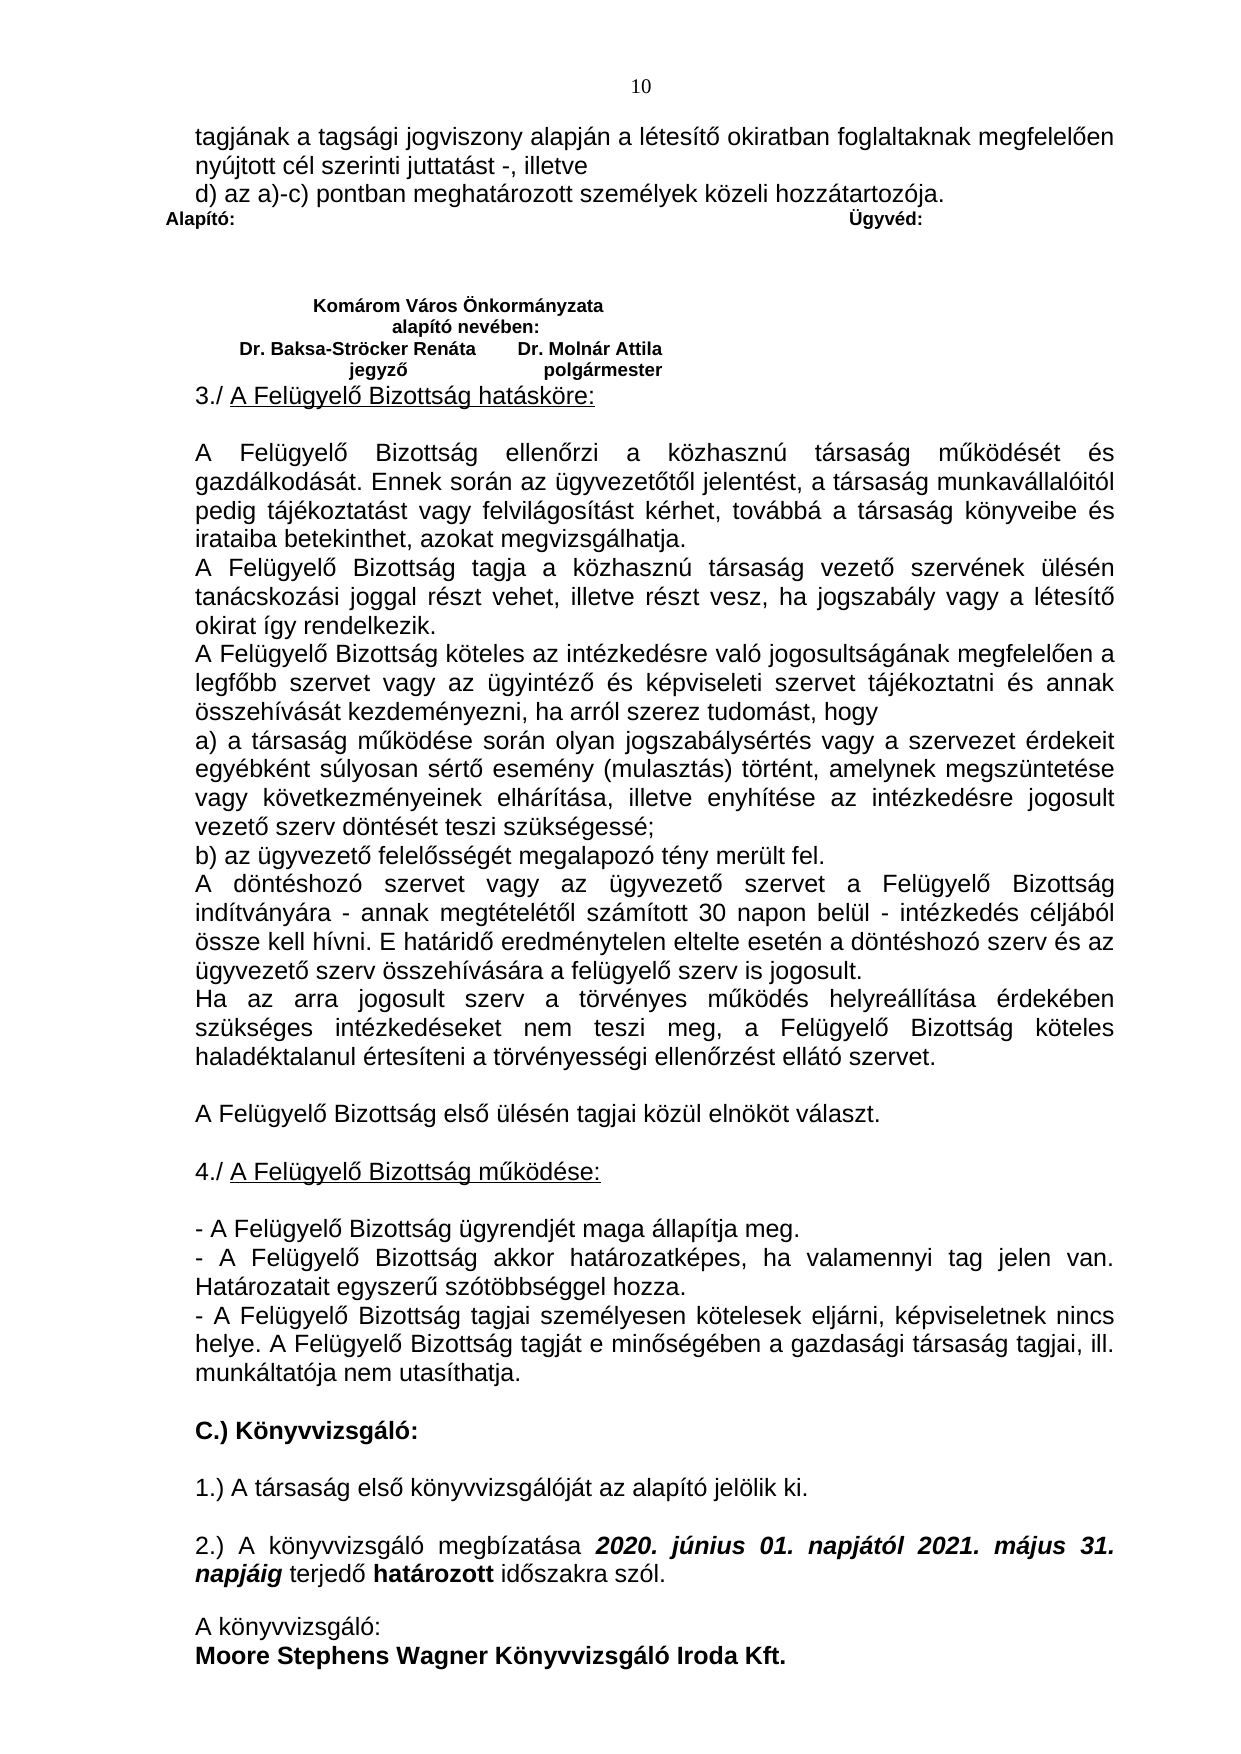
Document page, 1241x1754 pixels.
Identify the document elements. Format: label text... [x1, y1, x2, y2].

text A Felügyelő Bizottság tagja a közhasznú társaság vezető szervének ülésén tanácskozási joggal részt vehet, illetve részt vesz, ha jogszabály vagy a létesítő okirat így rendelkezik. [165, 553, 1116, 639]
text b) az ügyvezető felelősségét megalapozó tény merült fel. [165, 841, 1116, 869]
text Alapító: Ügyvéd: [165, 208, 1116, 230]
text A Felügyelő Bizottság köteles az intézkedésre való jogosultságának megfelelően a legfőbb szervet vagy az ügyintéző és képviseleti szervet tájékoztatni és annak összehívását kezdeményezni, ha arról szerez tudomást, hogy [165, 639, 1116, 726]
text a) a társaság működése során olyan jogszabálysértés vagy a szervezet érdekeit egyébként súlyosan sértő esemény (mulasztás) történt, amelynek megszüntetése vagy következményeinek elhárítása, illetve enyhítése az intézkedésre jogosult vezető szerv döntését teszi szükségessé; [165, 726, 1116, 841]
text 3./ A Felügyelő Bizottság hatásköre: [165, 381, 1116, 409]
text 2.) A könyvvizsgáló megbízatása 2020. június 01. napjától 2021. május 31. napjáig terjedő határozott időszakra szól. [165, 1531, 1116, 1588]
text Komárom Város Önkormányzata [165, 294, 1116, 316]
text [165, 122, 1116, 179]
text jegyző polgármester [165, 359, 1116, 381]
text 4./ A Felügyelő Bizottság működése: [165, 1157, 1116, 1186]
text d) az a)-c) pontban meghatározott személyek közeli hozzátartozója. [165, 179, 1116, 208]
text A döntéshozó szervet vagy az ügyvezető szervet a Felügyelő Bizottság indítványára - annak megtételétől számított 30 napon belül - intézkedés céljából össze kell hívni. E határidő eredménytelen eltelte esetén a döntéshozó szerv és az ügyvezető szerv összehívására a felügyelő szerv is jogosult. [165, 869, 1116, 984]
text A könyvvizsgáló: [165, 1612, 1116, 1641]
text 1.) A társaság első könyvvizsgálóját az alapító jelölik ki. [165, 1473, 1116, 1502]
text A Felügyelő Bizottság ellenőrzi a közhasznú társaság működését és gazdálkodását. Ennek során az ügyvezetőtől jelentést, a társaság munkavállalóitól pedig tájékoztatást vagy felvilágosítást kérhet, továbbá a társaság könyveibe és irataiba betekinthet, azokat megvizsgálhatja. [165, 438, 1116, 553]
text Dr. Baksa-Ströcker Renáta Dr. Molnár Attila [165, 338, 1116, 359]
text A Felügyelő Bizottság első ülésén tagjai közül elnököt választ. [165, 1099, 1116, 1128]
text C.) Könyvvizsgáló: [165, 1416, 1116, 1444]
text Moore Stephens Wagner Könyvvizsgáló Iroda Kft. [165, 1641, 1116, 1670]
text - A Felügyelő Bizottság akkor határozatképes, ha valamennyi tag jelen van. Határozatait egyszerű szótöbbséggel hozza. [165, 1243, 1116, 1301]
text - A Felügyelő Bizottság ügyrendjét maga állapítja meg. [165, 1214, 1116, 1243]
text - A Felügyelő Bizottság tagjai személyesen kötelesek eljárni, képviseletnek nincs helye. A Felügyelő Bizottság tagját e minőségében a gazdasági társaság tagjai, ill. munkáltatója nem utasíthatja. [165, 1301, 1116, 1387]
text alapító nevében: [165, 316, 1116, 338]
text Ha az arra jogosult szerv a törvényes működés helyreállítása érdekében szükséges intézkedéseket nem teszi meg, a Felügyelő Bizottság köteles haladéktalanul értesíteni a törvényességi ellenőrzést ellátó szervet. [165, 984, 1116, 1071]
